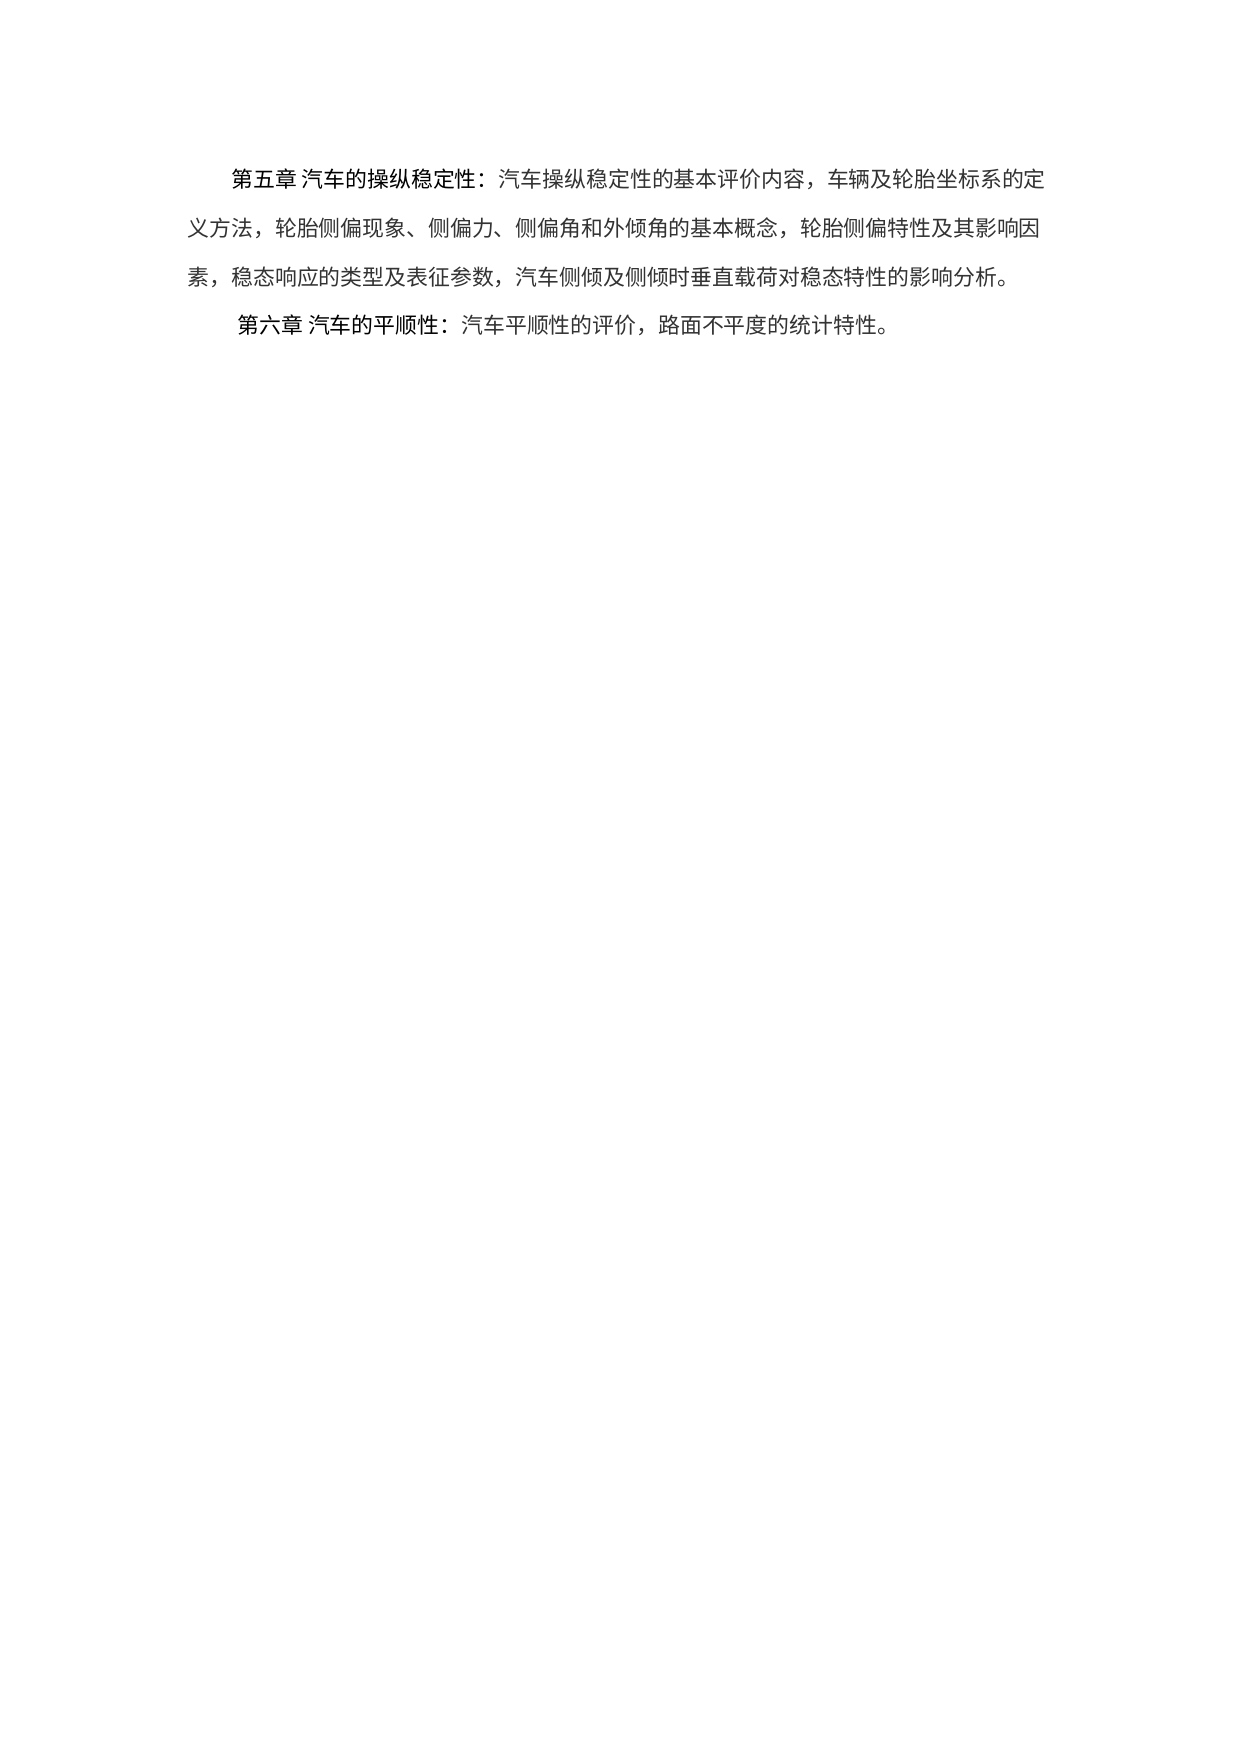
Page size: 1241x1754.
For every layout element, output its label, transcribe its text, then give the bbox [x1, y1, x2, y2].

text 第五章 汽车的操纵稳定性：汽车操纵稳定性的基本评价内容，车辆及轮胎坐标系的定义方法，轮胎侧偏现象、侧偏力、侧偏角和外倾角的基本概念，轮胎侧偏特性及其影响因素，稳态响应的类型及表征参数，汽车侧倾及侧倾时垂直载荷对稳态特性的影响分析。 [187, 162, 1053, 292]
text 第六章 汽车的平顺性：汽车平顺性的评价，路面不平度的统计特性。 [187, 308, 1053, 340]
